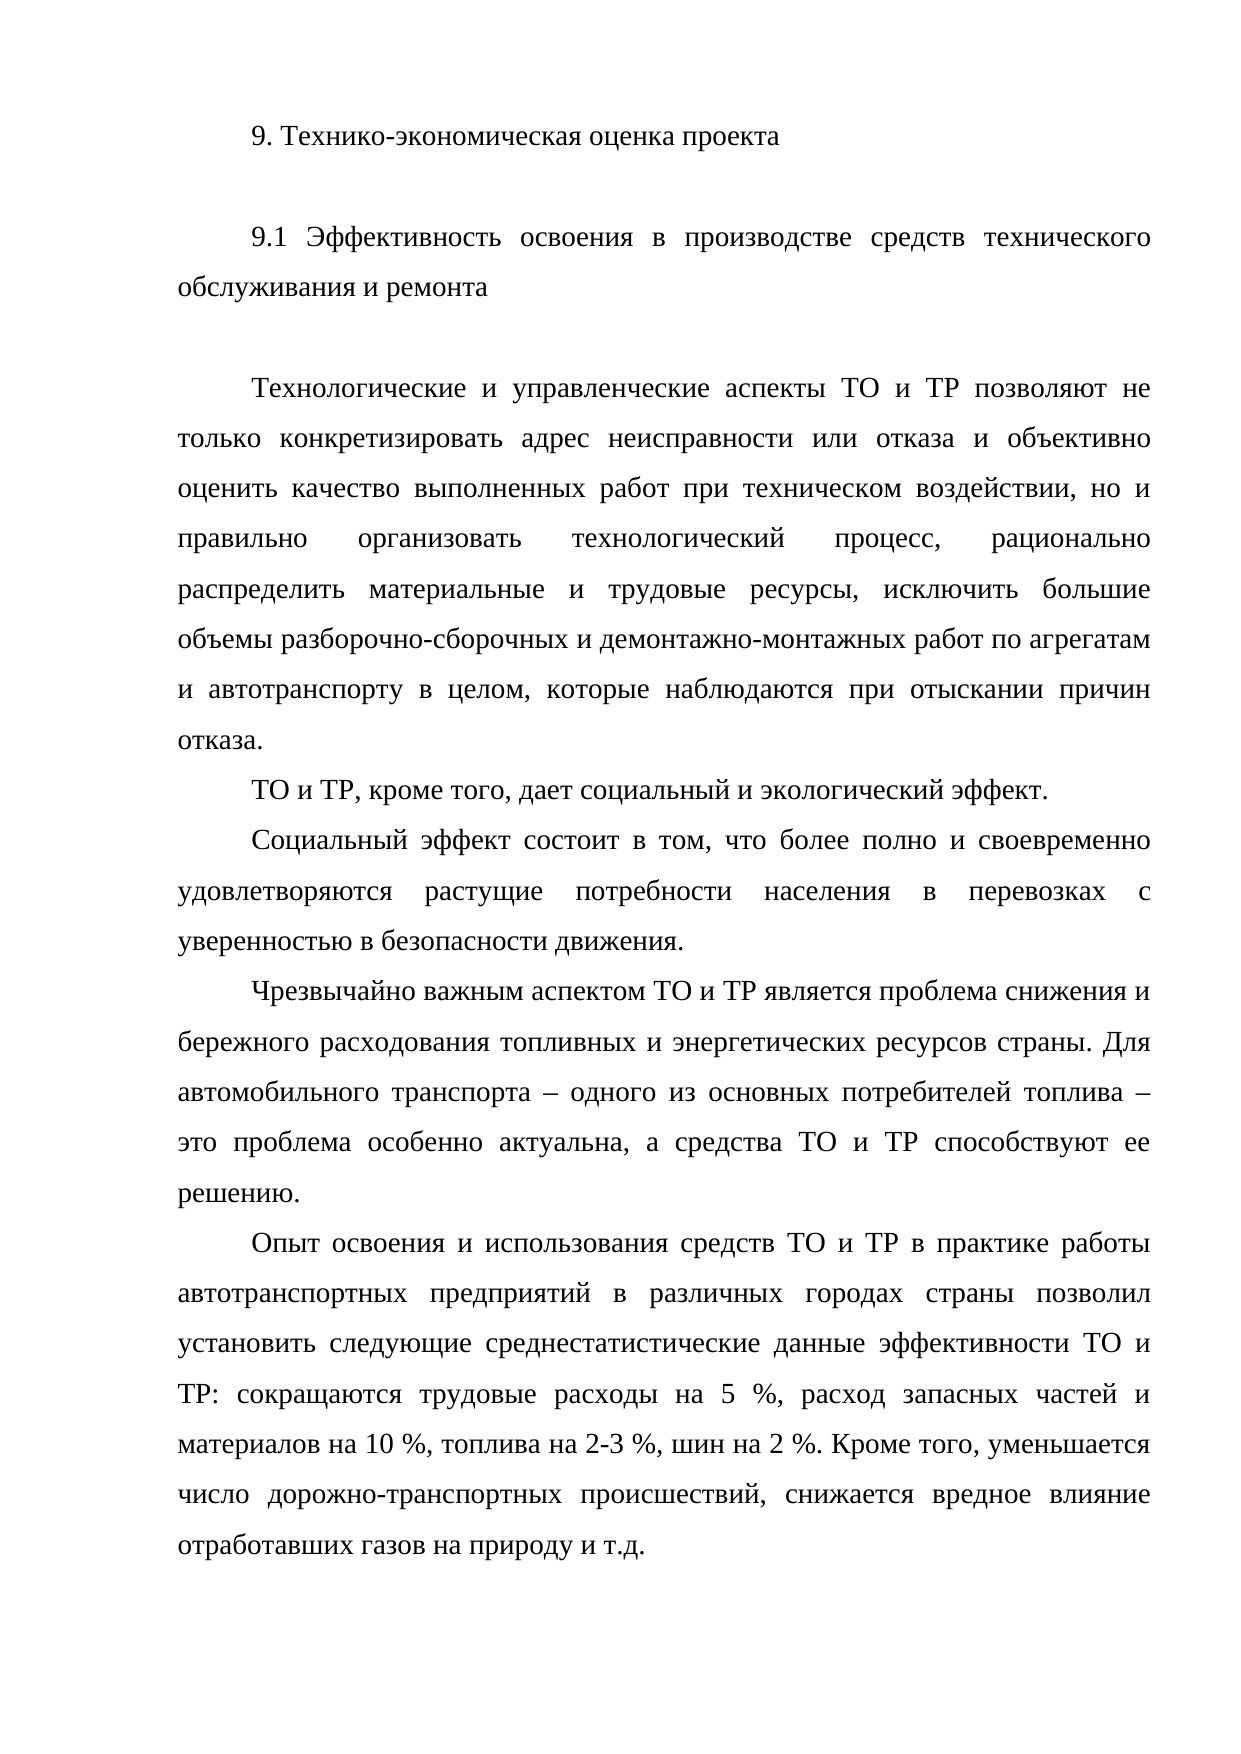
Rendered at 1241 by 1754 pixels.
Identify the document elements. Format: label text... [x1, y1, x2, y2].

text Опыт освоения и использования средств ТО и ТР в практике работы автотранспортных предприятий в различных городах страны позволил установить следующие среднестатистические данные эффективности ТО и ТР: сокращаются трудовые расходы на 5 %, расход запасных частей и материалов на 10 %, топлива на 2-3 %, шин на 2 %. Кроме того, уменьшается число дорожно-транспортных происшествий, снижается вредное влияние отработавших газов на природу и т.д. [177, 1225, 1152, 1560]
text Социальный эффект состоит в том, что более полно и своевременно удовлетворяются растущие потребности населения в перевозках с уверенностью в безопасности движения. [177, 822, 1152, 957]
text 9. Технико-экономическая оценка проекта [177, 118, 1152, 152]
text Технологические и управленческие аспекты ТО и ТР позволяют не только конкретизировать адрес неисправности или отказа и объективно оценить качество выполненных работ при техническом воздействии, но и правильно организовать технологический процесс, рационально распределить материальные и трудовые ресурсы, исключить большие объемы разборочно-сборочных и демонтажно-монтажных работ по агрегатам и автотранспорту в целом, которые наблюдаются при отыскании причин отказа. [177, 370, 1152, 755]
text ТО и ТР, кроме того, дает социальный и экологический эффект. [177, 772, 1152, 806]
text Чрезвычайно важным аспектом ТО и ТР является проблема снижения и бережного расходования топливных и энергетических ресурсов страны. Для автомобильного транспорта – одного из основных потребителей топлива – это проблема особенно актуальна, а средства ТО и ТР способствуют ее решению. [177, 973, 1152, 1208]
text 9.1 Эффективность освоения в производстве средств технического обслуживания и ремонта [177, 219, 1152, 303]
